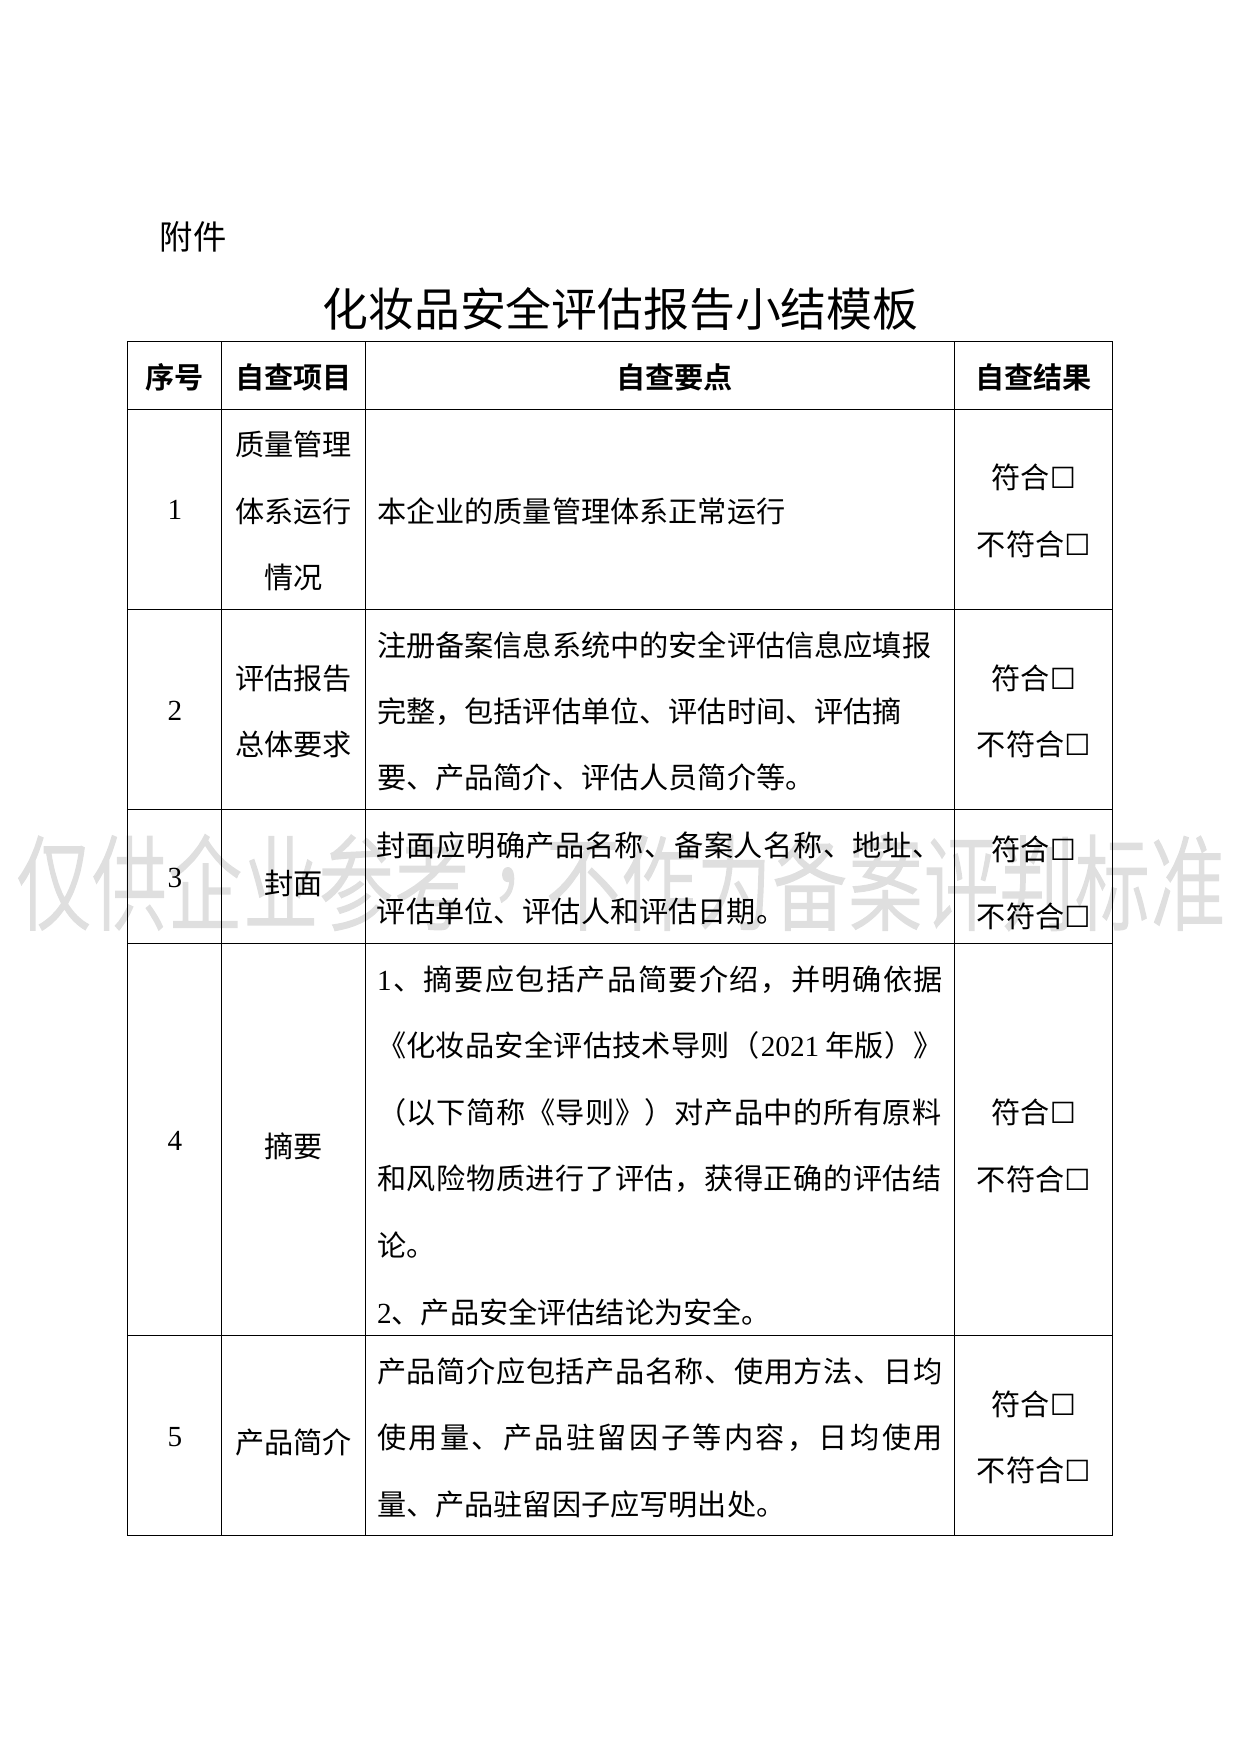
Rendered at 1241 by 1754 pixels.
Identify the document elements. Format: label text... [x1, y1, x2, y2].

table_cell 符合 不符合 [955, 410, 1112, 609]
table_cell 封面应明确产品名称、备案人名称、地址、评估单位、评估人和评估日期。 [366, 810, 954, 943]
table_header 自查项目 [222, 342, 365, 408]
table_cell 1 [128, 410, 221, 609]
table_cell 4 [128, 944, 221, 1335]
table_cell 评估报告总体要求 [222, 610, 365, 809]
table_cell 5 [128, 1336, 221, 1535]
table_cell 符合 不符合 [955, 944, 1112, 1335]
table_cell 摘要 [222, 944, 365, 1335]
table_cell 注册备案信息系统中的安全评估信息应填报完整，包括评估单位、评估时间、评估摘要、产品简介、评估人员简介等。 [366, 610, 954, 809]
table_cell 符合 不符合 [955, 810, 1112, 943]
table_cell 封面 [222, 810, 365, 943]
table_header 序号 [128, 342, 221, 408]
table_header 自查结果 [955, 342, 1112, 408]
table_cell 符合 不符合 [955, 610, 1112, 809]
table_cell 产品简介 [222, 1336, 365, 1535]
table_cell 本企业的质量管理体系正常运行 [366, 410, 954, 609]
table_cell 符合 不符合 [955, 1336, 1112, 1535]
table_cell 产品简介应包括产品名称、使用方法、日均使用量、产品驻留因子等内容，日均使用量、产品驻留因子应写明出处。 [366, 1336, 954, 1535]
table_cell 1、摘要应包括产品简要介绍，并明确依据《化妆品安全评估技术导则（2021年版）》（以下简称《导则》）对产品中的所有原料和风险物质进行了评估，获得正确的评估结论。 2、产品安全评估结论为安全。 [366, 944, 954, 1335]
table_cell 2 [128, 610, 221, 809]
table_header 自查要点 [366, 342, 954, 408]
text 附件 [159, 202, 1081, 268]
text 化妆品安全评估报告小结模板 [159, 268, 1081, 341]
table_cell 3 [128, 810, 221, 943]
table_cell 质量管理体系运行情况 [222, 410, 365, 609]
